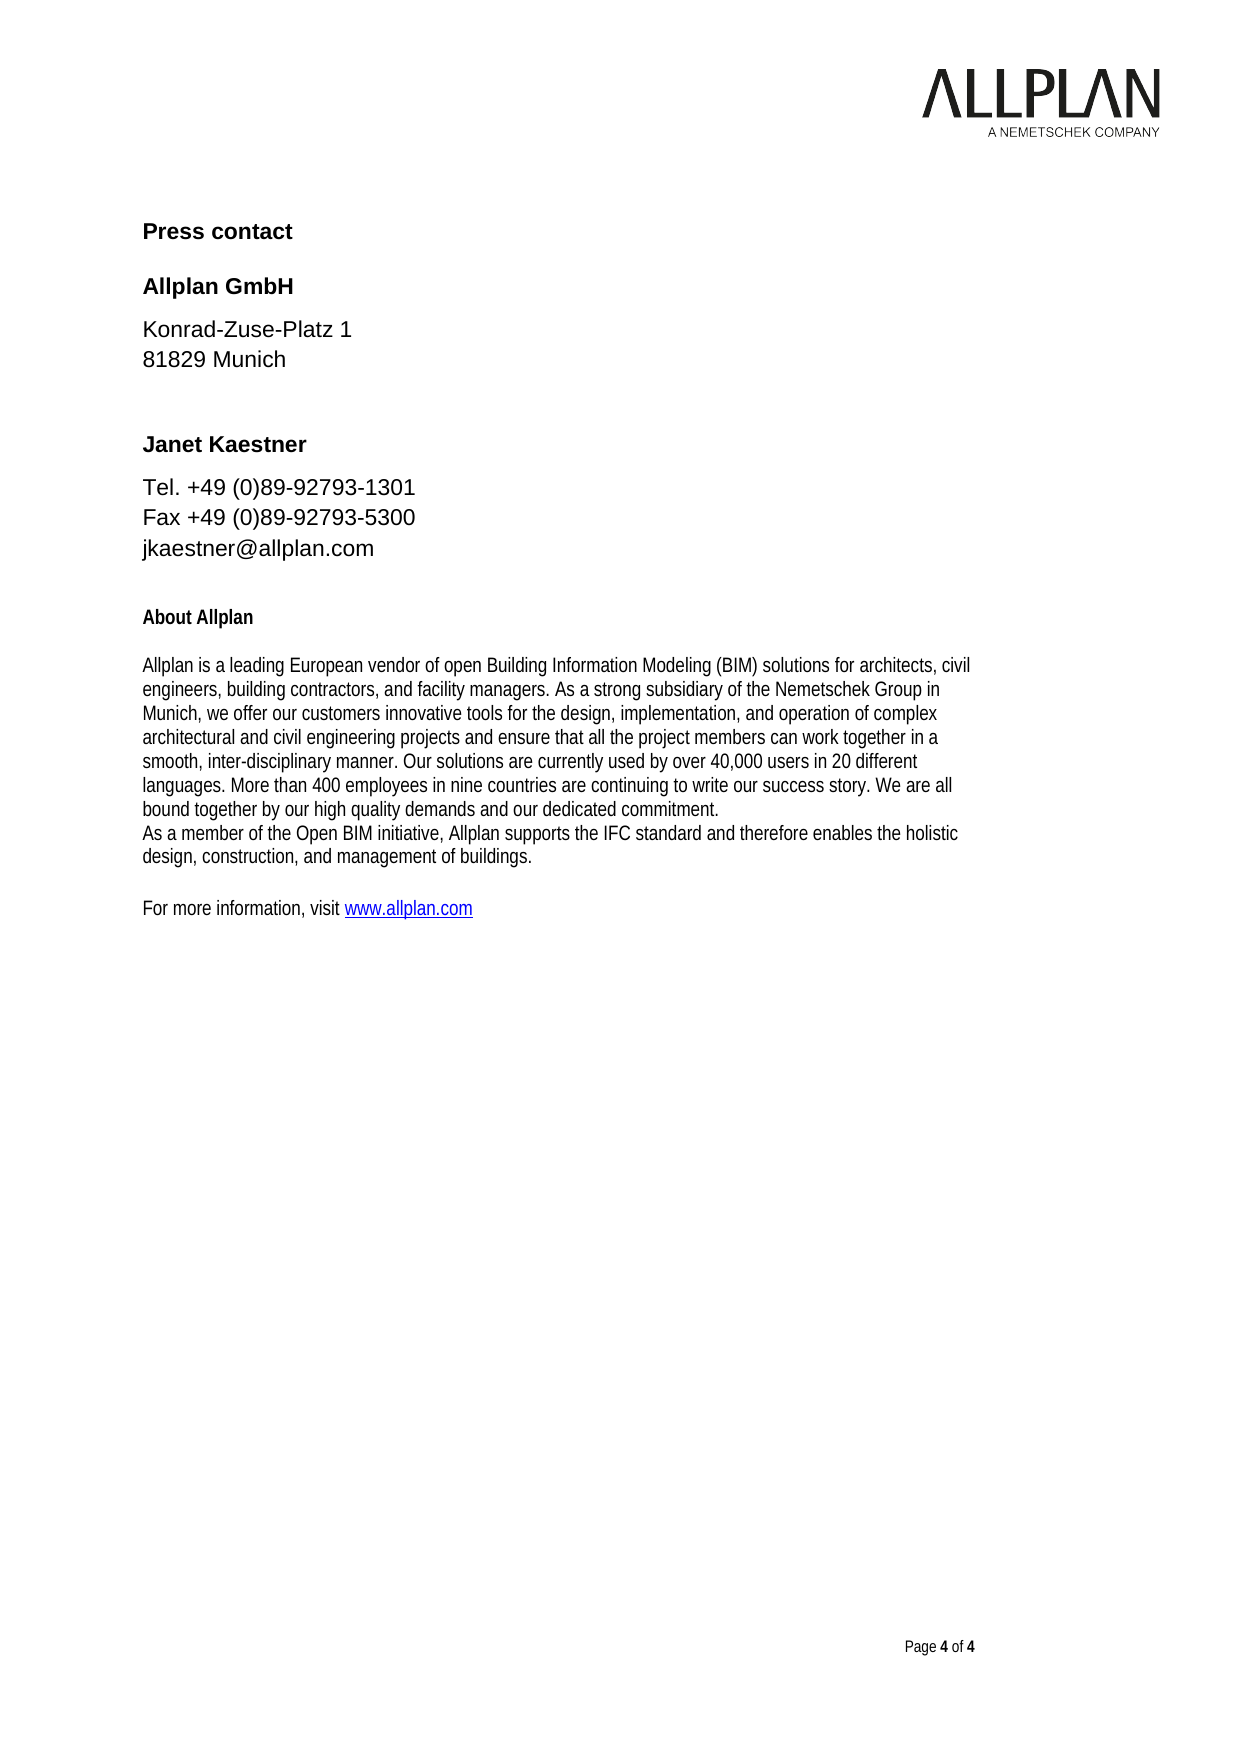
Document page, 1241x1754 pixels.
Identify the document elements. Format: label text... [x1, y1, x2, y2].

text As a member of the Open BIM initiative, Allplan supports the IFC standard and therefore enables the holistic design, construction, and management of buildings. [142, 820, 974, 868]
text About Allplan [142, 605, 974, 629]
picture [922, 69, 1160, 137]
text For more information, visit www.allplan.com [142, 868, 886, 920]
text Janet Kaestner [142, 431, 939, 458]
text Press contact [142, 218, 974, 244]
text Konrad-Zuse-Platz 1 81829 Munich [142, 316, 939, 372]
text Tel. +49 (0)89-92793-1301 Fax +49 (0)89-92793-5300 jkaestner@allplan.com [142, 474, 939, 561]
text Allplan is a leading European vendor of open Building Information Modeling (BIM) solutions for architects, civil engineers, building contractors, and facility managers. As a strong subsidiary of the Nemetschek Group in Munich, we offer our customers innovative tools for the design, implementation, and operation of complex architectural and civil engineering projects and ensure that all the project members can work together in a smooth, inter-disciplinary manner. Our solutions are currently used by over 40,000 users in 20 different languages. More than 400 employees in nine countries are continuing to write our success story. We are all bound together by our high quality demands and our dedicated commitment. [142, 653, 974, 820]
text Allplan GmbH [142, 273, 974, 299]
